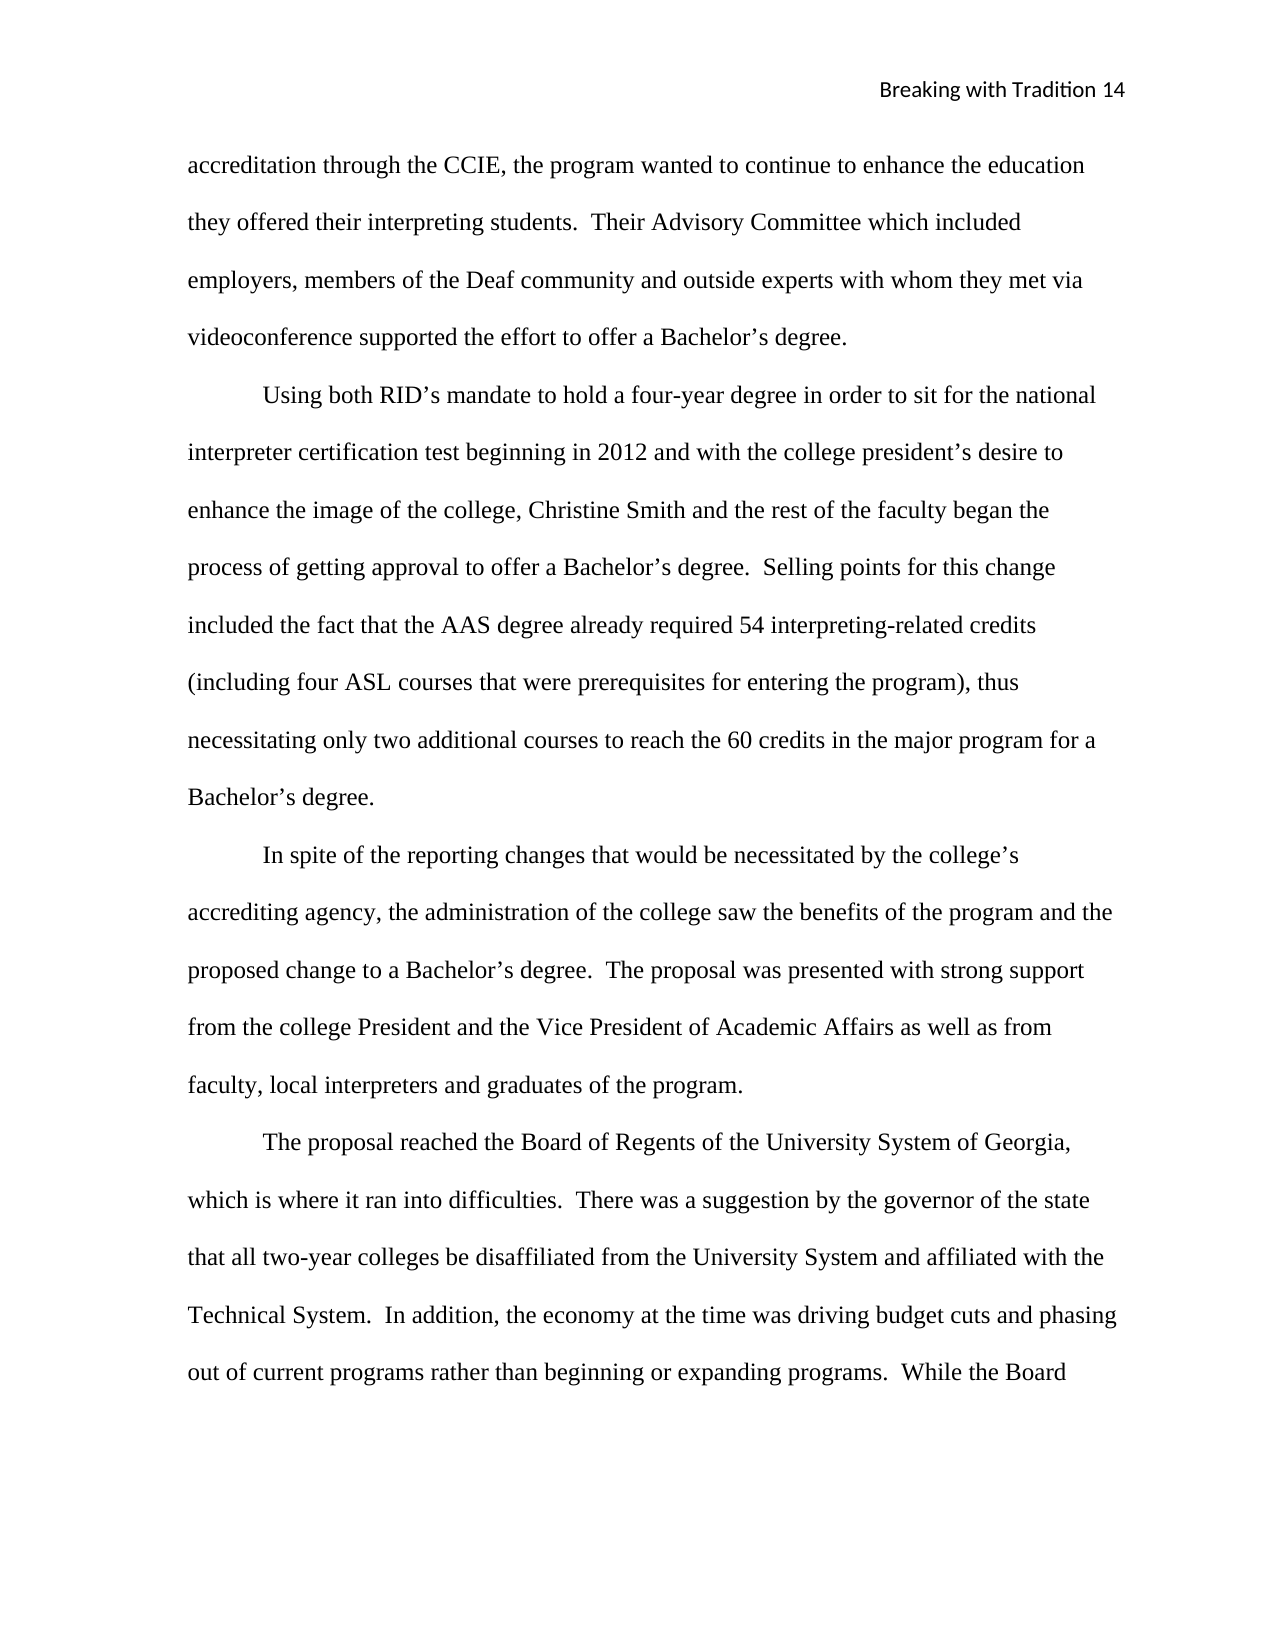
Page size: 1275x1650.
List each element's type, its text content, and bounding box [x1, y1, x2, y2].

text Using both RID’s mandate to hold a four-year degree in order to sit for the national interpreter certification test beginning in 2012 and with the college president’s desire to enhance the image of the college, Christine Smith and the rest of the faculty began the process of getting approval to offer a Bachelor’s degree. Selling points for this change included the fact that the AAS degree already required 54 interpreting-related credits (including four ASL courses that were prerequisites for entering the program), thus necessitating only two additional courses to reach the 60 credits in the major program for a Bachelor’s degree. [187, 380, 1125, 811]
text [187, 1127, 1125, 1386]
text In spite of the reporting changes that would be necessitated by the college’s accrediting agency, the administration of the college saw the benefits of the program and the proposed change to a Bachelor’s degree. The proposal was presented with strong support from the college President and the Vice President of Academic Affairs as well as from faculty, local interpreters and graduates of the program. [187, 840, 1125, 1099]
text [187, 150, 1125, 351]
